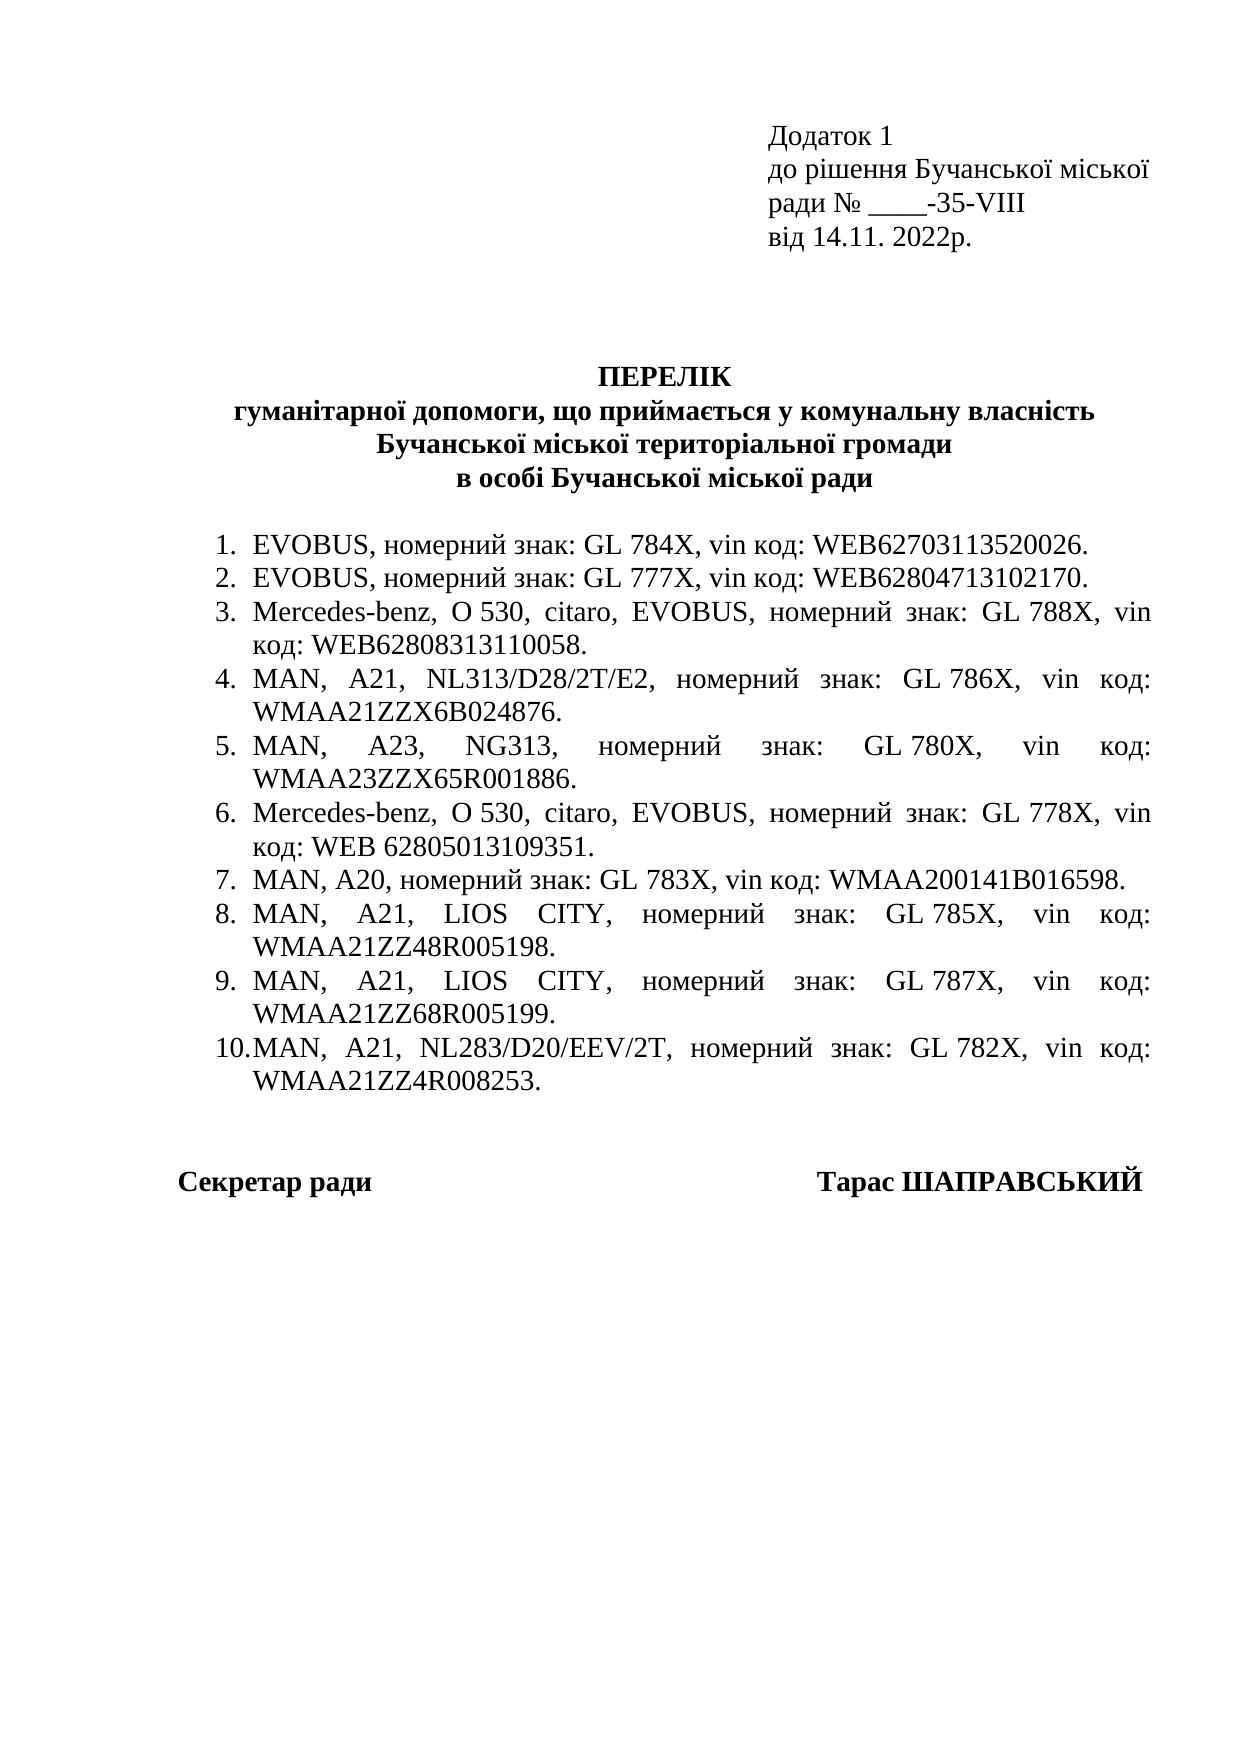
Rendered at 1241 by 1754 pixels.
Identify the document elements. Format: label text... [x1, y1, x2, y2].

text гуманітарної допомоги, що приймається у комунальну власність [177, 393, 1152, 426]
list MAN, A21, NL283/D20/EEV/2T, номерний знак: GL 782Х, vin код: WMAA21ZZ4R008253. [215, 1030, 1152, 1097]
list Mercedes-benz, О 530, citaro, EVOBUS, номерний знак: GL 788Х, vin код: WEB62808313110058. [215, 594, 1152, 661]
list MAN, A20, номерний знак: GL 783Х, vin код: WMAA200141B016598. [215, 862, 1152, 896]
text Додаток 1 [177, 118, 1152, 152]
list MAN, A23, NG313, номерний знак: GL 780Х, vin код: WMAA23ZZX65R001886. [215, 728, 1152, 795]
text Секретар ради Тарас ШАПРАВСЬКИЙ [177, 1164, 1152, 1198]
list Mercedes-benz, О 530, citaro, EVOBUS, номерний знак: GL 778Х, vin код: WEB 62805013109351. [215, 795, 1152, 862]
text від 14.11. 2022р. [177, 219, 1152, 252]
text Бучанської міської територіальної громади [177, 426, 1152, 460]
text в особі Бучанської міської ради [177, 460, 1152, 493]
text до рішення Бучанської міської ради № ____-35-VІІІ [768, 152, 1152, 219]
text ПЕРЕЛІК [177, 359, 1152, 393]
list EVOBUS, номерний знак: GL 777Х, vin код: WEB62804713102170. [215, 560, 1152, 594]
list MAN, A21, LIOS CITY, номерний знак: GL 787Х, vin код: WMAA21ZZ68R005199. [215, 963, 1152, 1030]
list EVOBUS, номерний знак: GL 784Х, vin код: WEB62703113520026. [215, 527, 1152, 560]
list MAN, A21, LIOS CITY, номерний знак: GL 785Х, vin код: WMAA21ZZ48R005198. [215, 896, 1152, 963]
list MAN, A21, NL313/D28/2T/E2, номерний знак: GL 786Х, vin код: WMAA21ZZX6B024876. [215, 661, 1152, 728]
